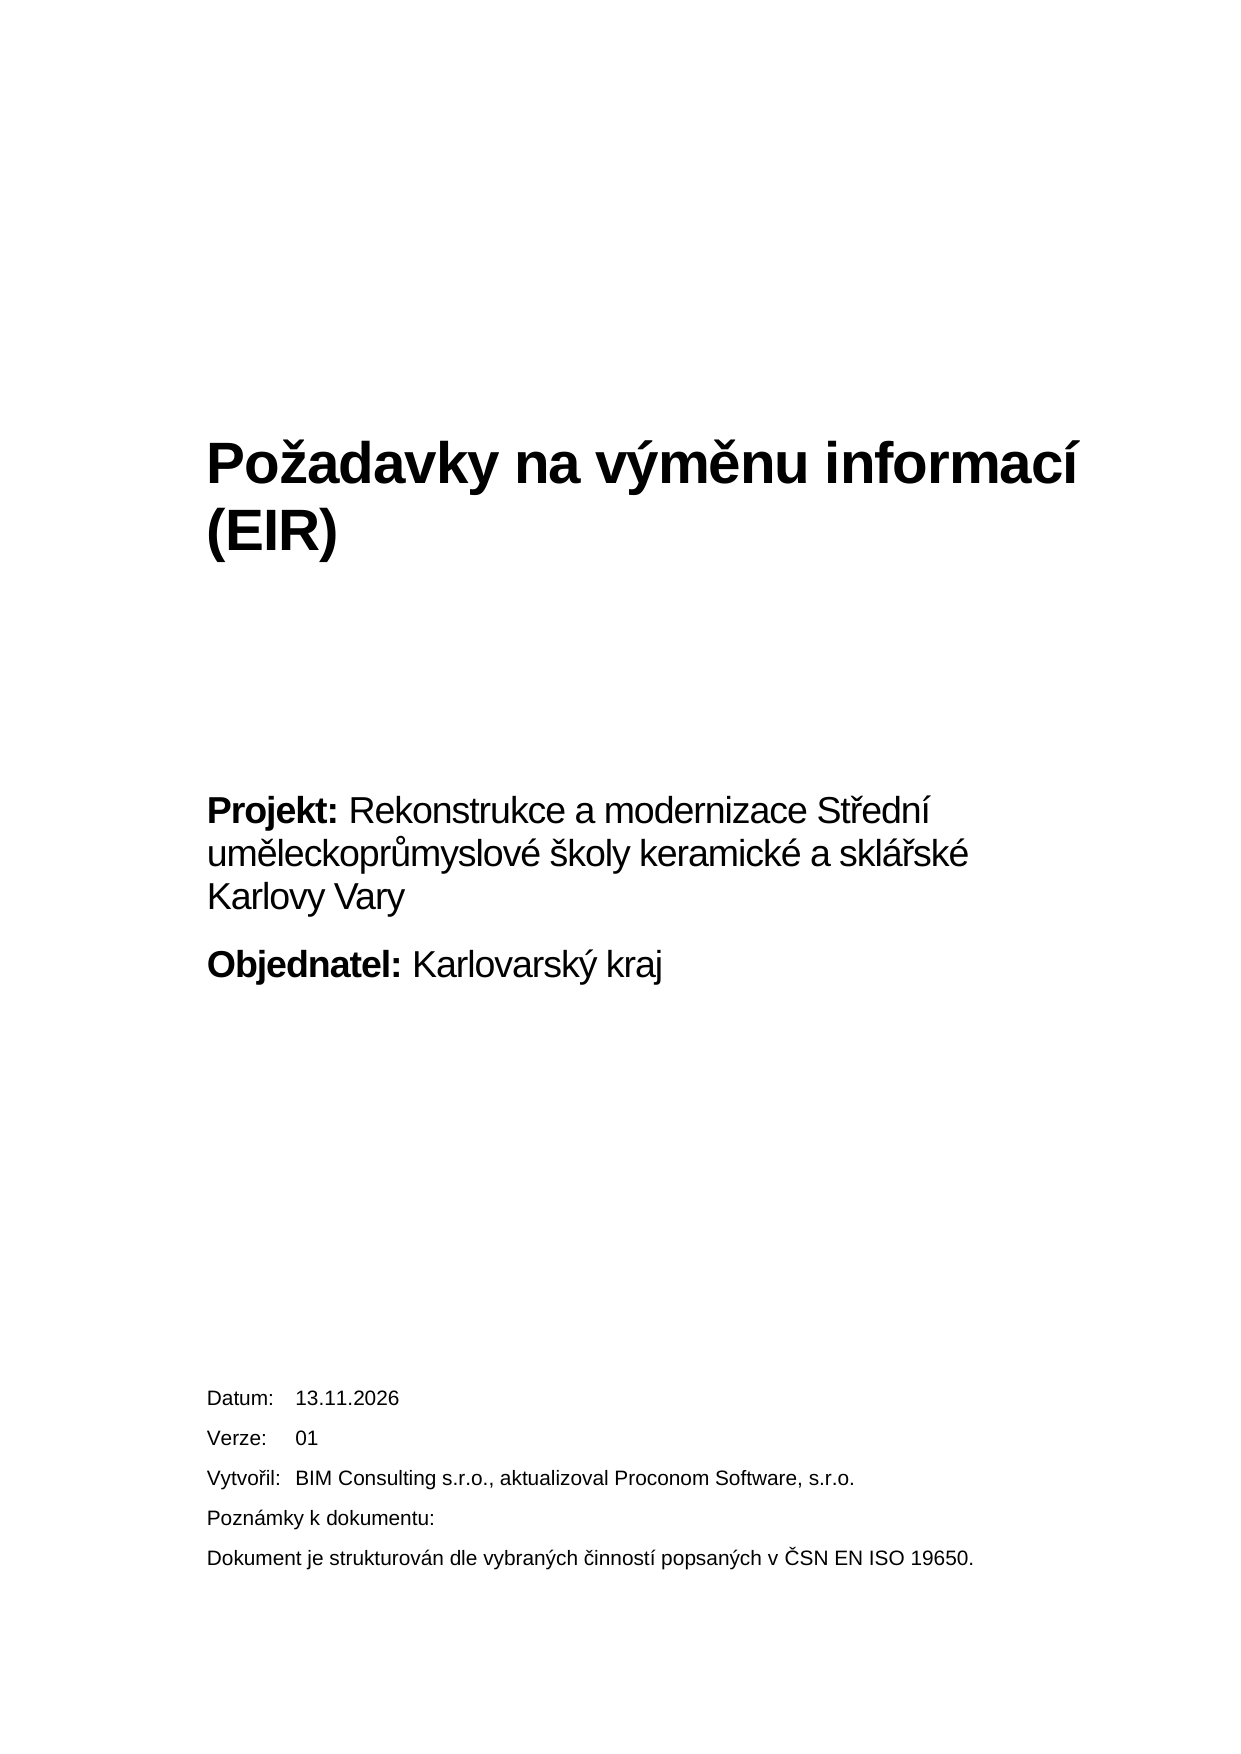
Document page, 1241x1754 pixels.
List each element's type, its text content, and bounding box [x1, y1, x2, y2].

subtitle Objednatel: Karlovarský kraj [207, 942, 1093, 986]
title Požadavky na výměnu informací (EIR) [207, 429, 1093, 563]
text Poznámky k dokumentu: [207, 1506, 1093, 1530]
text Vytvořil: BIM Consulting s.r.o., aktualizoval Proconom Software, s.r.o. [207, 1466, 1093, 1490]
text Datum: 21.11.2024 [207, 1386, 1093, 1410]
subtitle Projekt: Rekonstrukce a modernizace Střední uměleckoprůmyslové školy keramické a sklářské Karlovy Vary [207, 788, 1093, 917]
text Dokument je strukturován dle vybraných činností popsaných v ČSN EN ISO 19650. [207, 1546, 1093, 1570]
text Verze: 01 [207, 1426, 1093, 1450]
